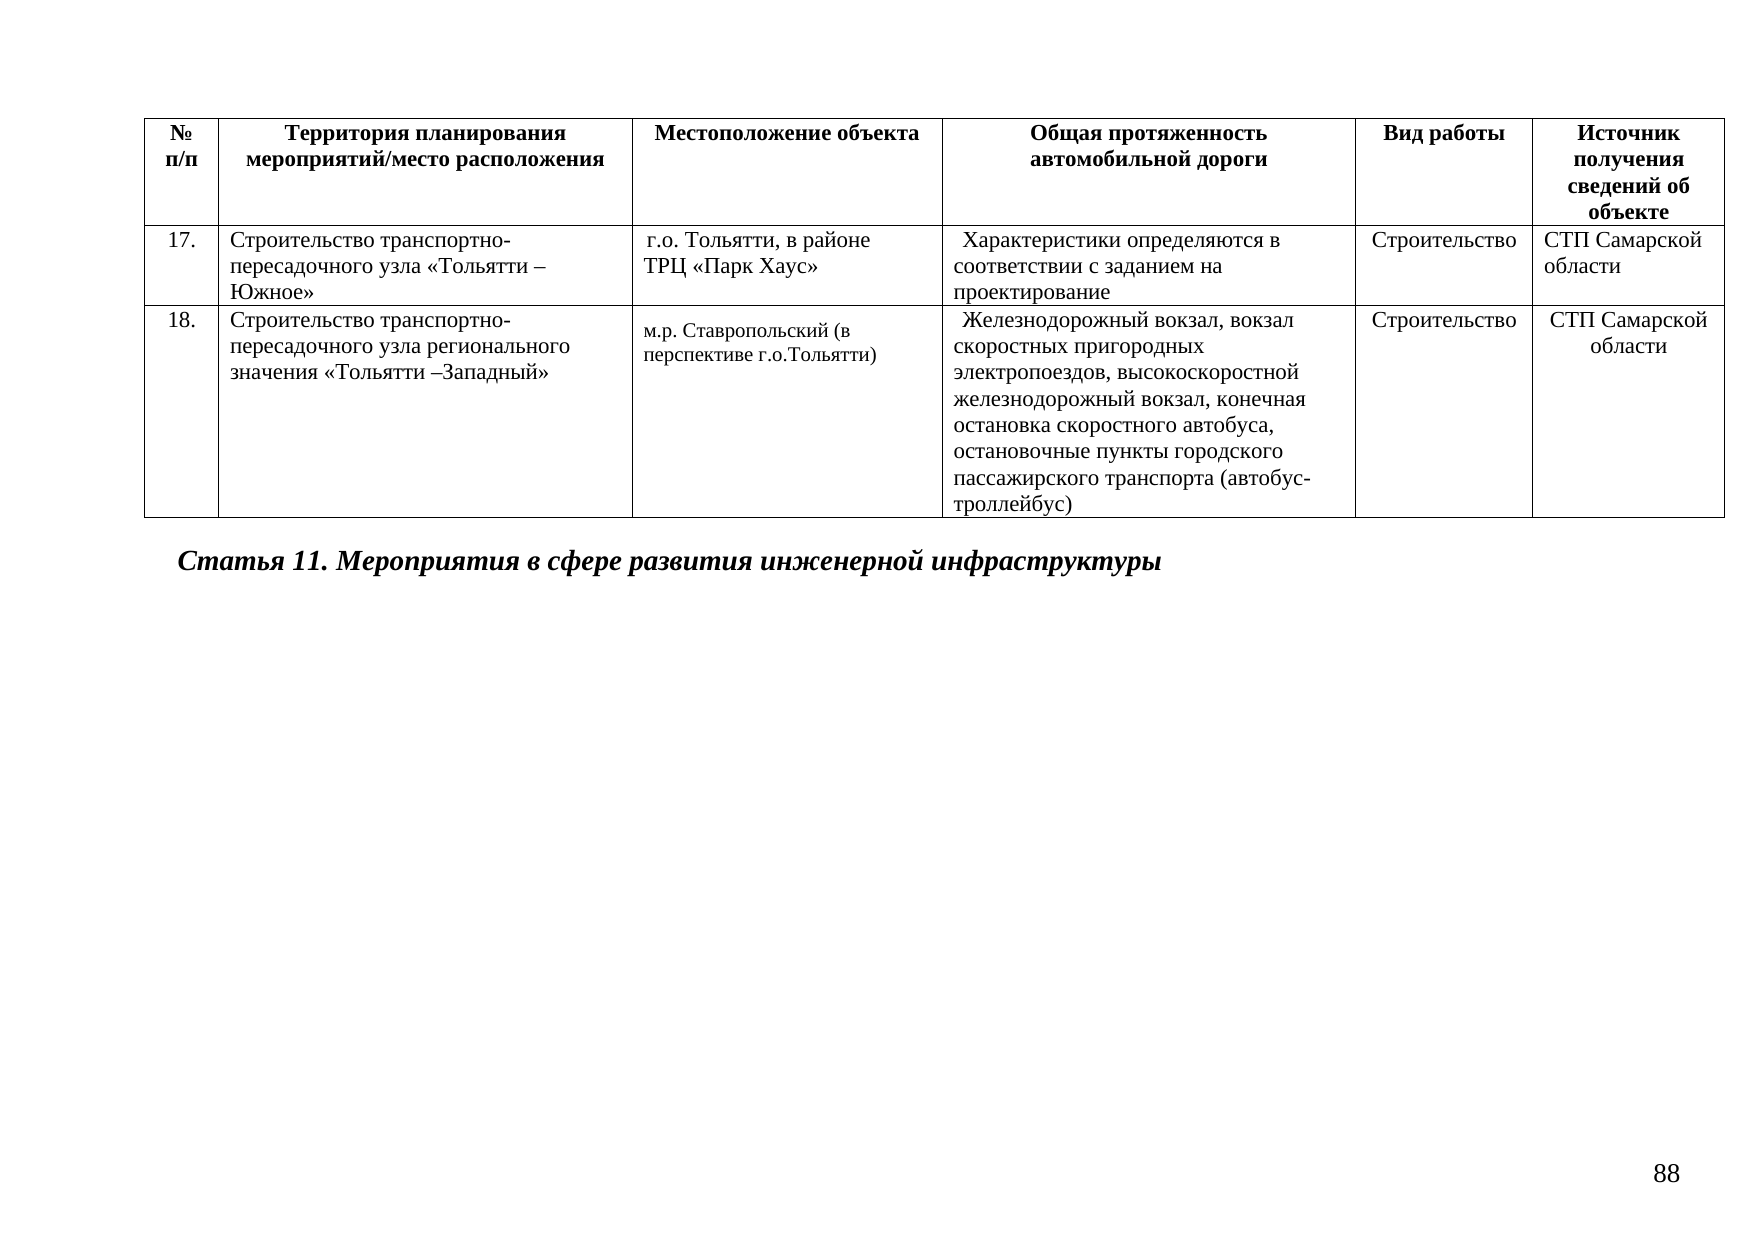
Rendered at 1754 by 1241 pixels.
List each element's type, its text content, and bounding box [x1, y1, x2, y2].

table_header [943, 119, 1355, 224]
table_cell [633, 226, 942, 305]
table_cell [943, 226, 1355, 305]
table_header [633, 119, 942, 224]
subtitle Статья 11. Мероприятия в сфере развития инженерной инфраструктуры [177, 543, 1680, 576]
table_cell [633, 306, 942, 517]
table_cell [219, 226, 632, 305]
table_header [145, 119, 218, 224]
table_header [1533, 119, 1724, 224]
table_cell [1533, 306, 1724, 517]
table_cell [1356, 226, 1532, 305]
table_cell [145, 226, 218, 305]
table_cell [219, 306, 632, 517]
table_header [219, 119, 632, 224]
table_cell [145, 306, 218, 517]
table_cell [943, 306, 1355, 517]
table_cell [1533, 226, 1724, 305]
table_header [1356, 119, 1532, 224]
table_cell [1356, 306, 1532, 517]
